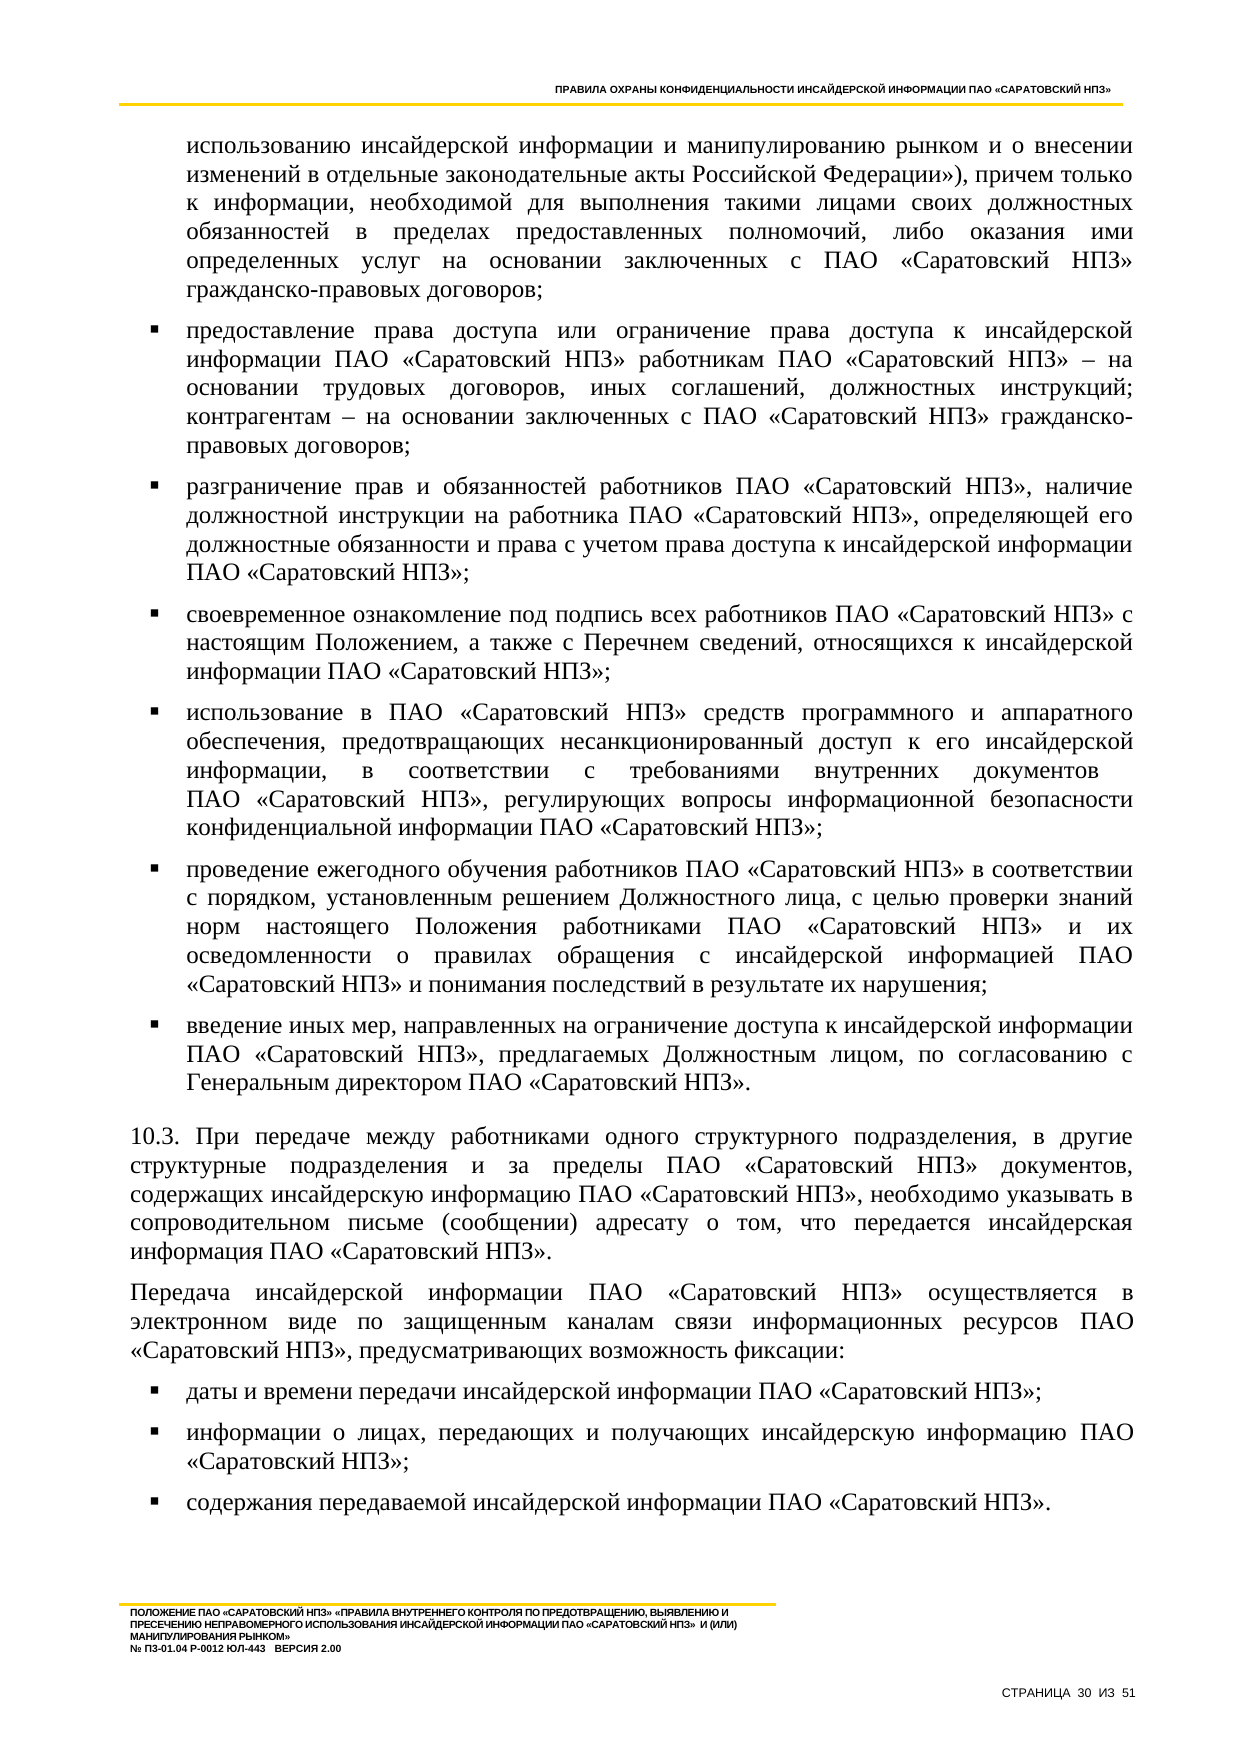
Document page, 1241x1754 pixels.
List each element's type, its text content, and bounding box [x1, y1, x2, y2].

list предоставление права доступа или ограничение права доступа к инсайдерской информации ПАО «Саратовский НПЗ» работникам ПАО «Саратовский НПЗ» – на основании трудовых договоров, иных соглашений, должностных инструкций; контрагентам – на основании заключенных с ПАО «Саратовский НПЗ» гражданско-правовых договоров; [149, 315, 1134, 459]
list даты и времени передачи инсайдерской информации ПАО «Саратовский НПЗ»; [149, 1376, 1134, 1405]
list введение иных мер, направленных на ограничение доступа к инсайдерской информации ПАО «Саратовский НПЗ», предлагаемых Должностным лицом, по согласованию с Генеральным директором ПАО «Саратовский НПЗ». [149, 1010, 1134, 1096]
list содержания передаваемой инсайдерской информации ПАО «Саратовский НПЗ». [149, 1487, 1134, 1516]
list использование в ПАО «Саратовский НПЗ» средств программного и аппаратного обеспечения, предотвращающих несанкционированный доступ к его инсайдерской информации, в соответствии с требованиями внутренних документов ПАО «Саратовский НПЗ», регулирующих вопросы информационной безопасности конфиденциальной информации ПАО «Саратовский НПЗ»; [149, 697, 1134, 841]
text 10.3. При передаче между работниками одного структурного подразделения, в другие структурные подразделения и за пределы ПАО «Саратовский НПЗ» документов, содержащих инсайдерскую информацию ПАО «Саратовский НПЗ», необходимо указывать в сопроводительном письме (сообщении) адресату о том, что передается инсайдерская информация ПАО «Саратовский НПЗ». [130, 1121, 1134, 1265]
list разграничение прав и обязанностей работников ПАО «Саратовский НПЗ», наличие должностной инструкции на работника ПАО «Саратовский НПЗ», определяющей его должностные обязанности и права с учетом права доступа к инсайдерской информации ПАО «Саратовский НПЗ»; [149, 471, 1134, 586]
list своевременное ознакомление под подпись всех работников ПАО «Саратовский НПЗ» с настоящим Положением, а также с Перечнем сведений, относящихся к инсайдерской информации ПАО «Саратовский НПЗ»; [149, 599, 1134, 685]
text Передача инсайдерской информации ПАО «Саратовский НПЗ» осуществляется в электронном виде по защищенным каналам связи информационных ресурсов ПАО «Саратовский НПЗ», предусматривающих возможность фиксации: [130, 1277, 1134, 1364]
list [149, 130, 1134, 302]
list проведение ежегодного обучения работников ПАО «Саратовский НПЗ» в соответствии с порядком, установленным решением Должностного лица, с целью проверки знаний норм настоящего Положения работниками ПАО «Саратовский НПЗ» и их осведомленности о правилах обращения с инсайдерской информацией ПАО «Саратовский НПЗ» и понимания последствий в результате их нарушения; [149, 854, 1134, 997]
list информации о лицах, передающих и получающих инсайдерскую информацию ПАО «Саратовский НПЗ»; [149, 1417, 1134, 1475]
